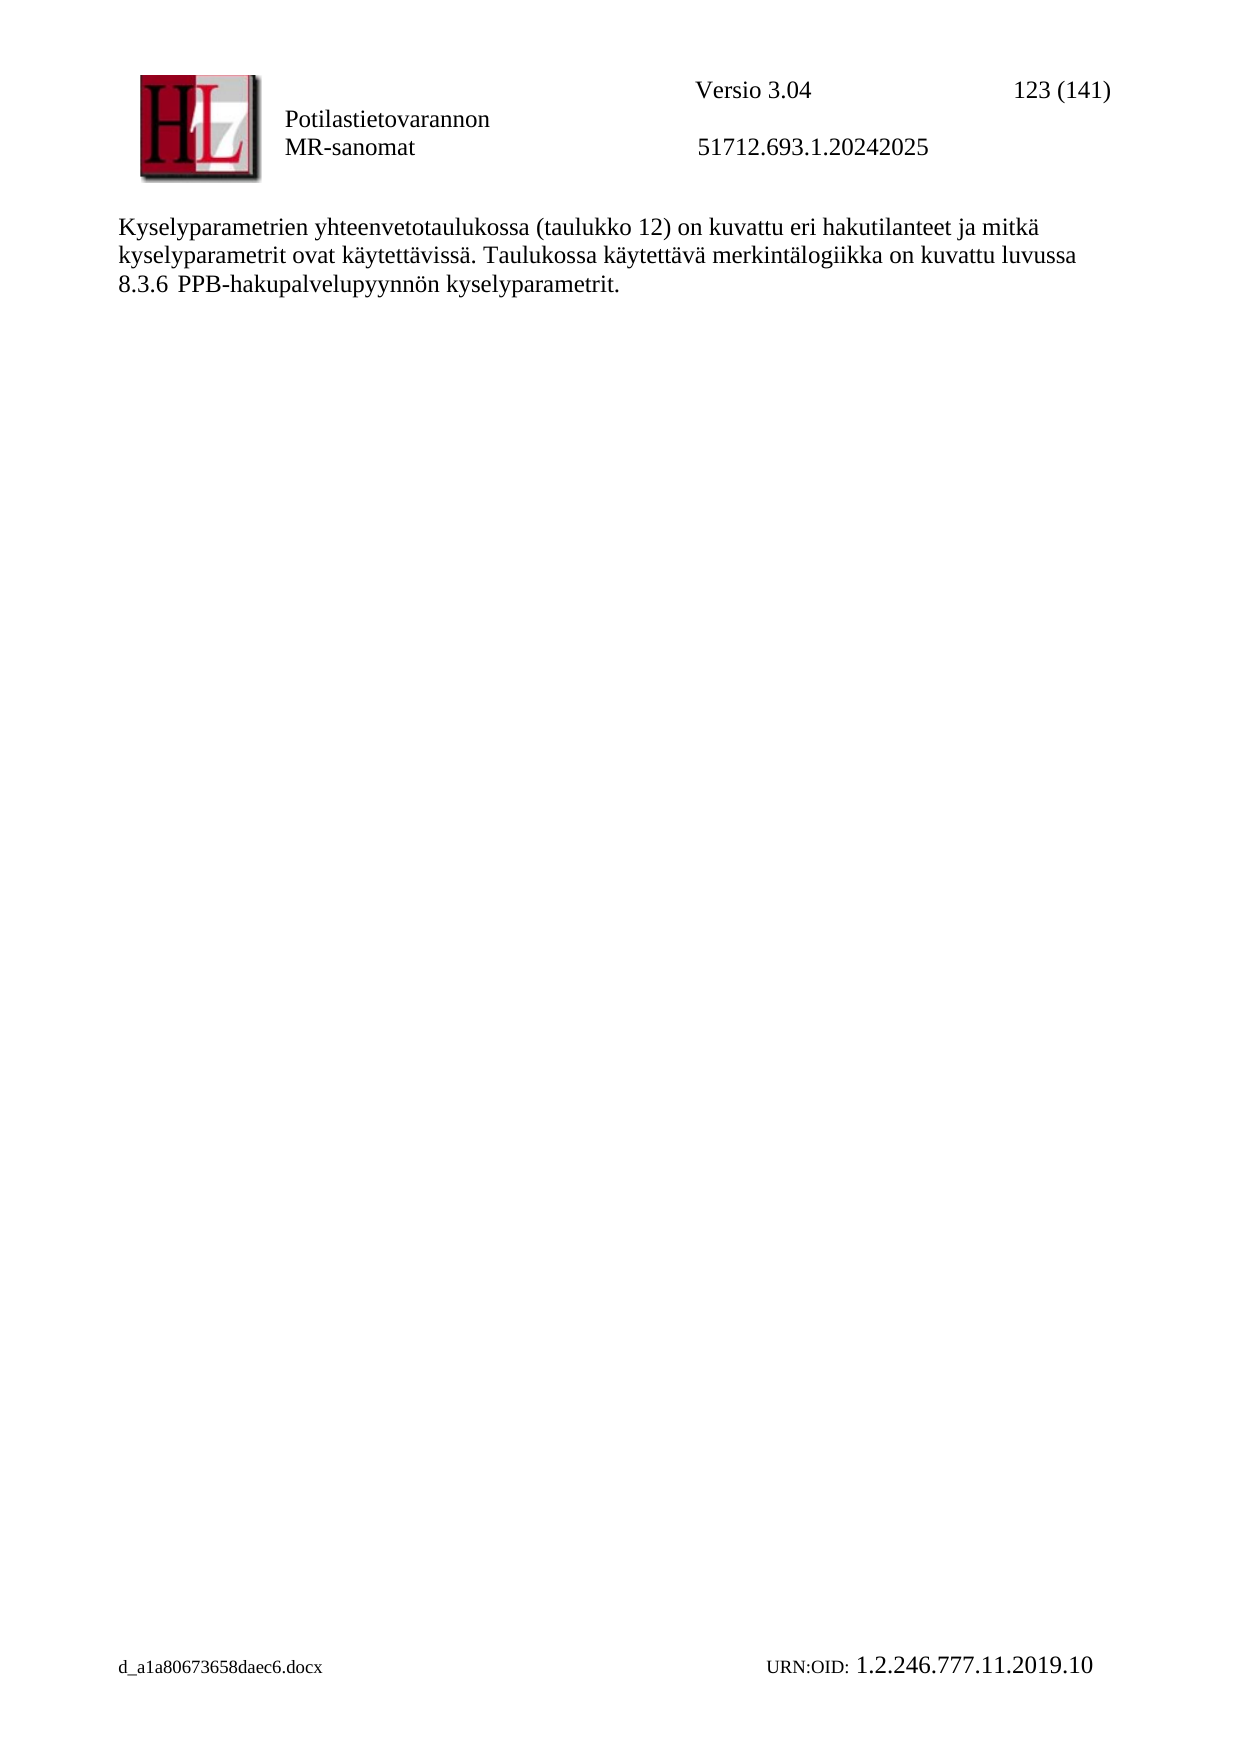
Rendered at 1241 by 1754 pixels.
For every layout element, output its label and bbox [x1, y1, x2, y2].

picture [140, 75, 263, 183]
